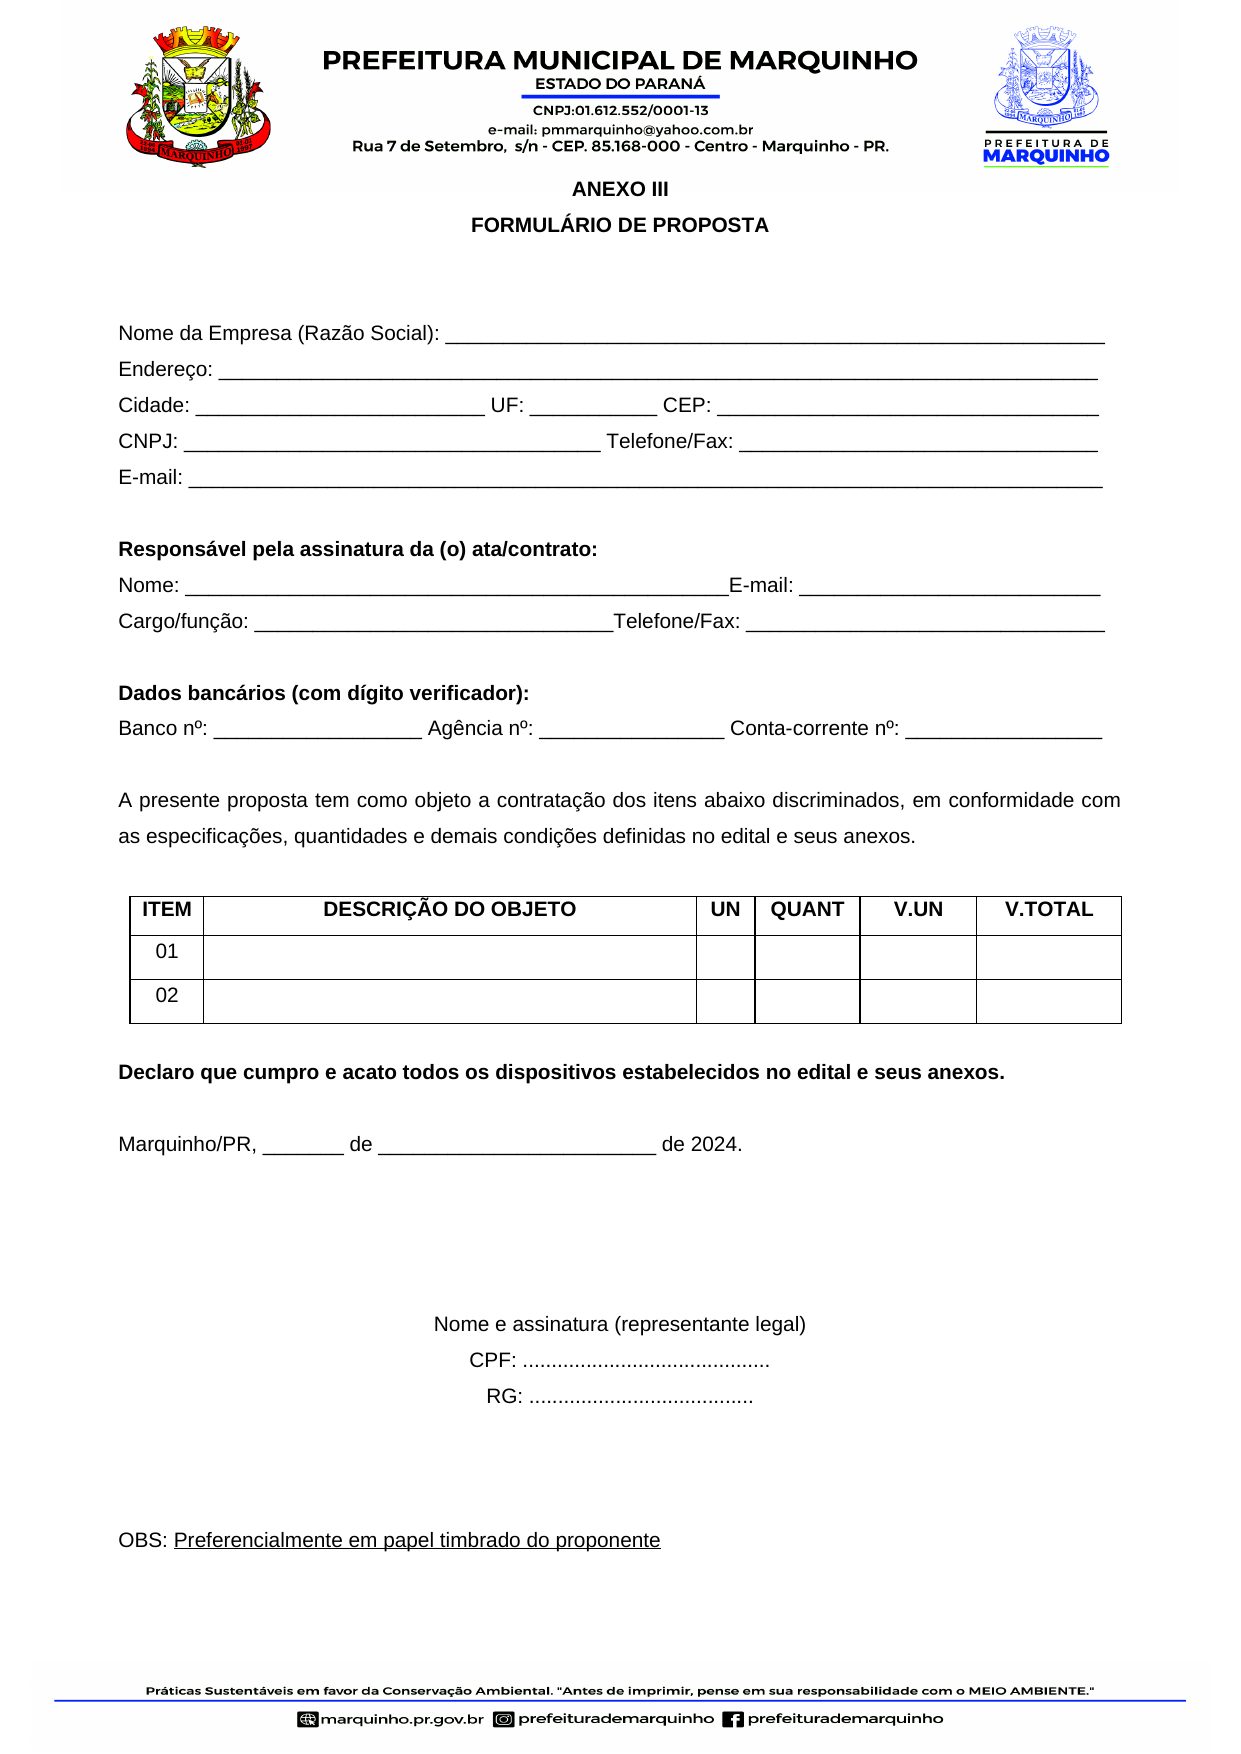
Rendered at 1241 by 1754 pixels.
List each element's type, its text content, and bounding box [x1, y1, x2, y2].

table_cell [204, 936, 696, 979]
text Marquinho/PR, _______ de ________________________ de 2024. [118, 1132, 1122, 1156]
table_cell [756, 980, 859, 1023]
text OBS: Preferencialmente em papel timbrado do proponente [118, 1527, 1122, 1551]
text Dados bancários (com dígito verificador): [118, 680, 1122, 704]
table_header ITEM [131, 897, 203, 935]
table_header QUANT [756, 897, 859, 935]
picture [30, 1659, 1210, 1753]
table_cell [204, 980, 696, 1023]
table_header V.UN [861, 897, 976, 935]
text Nome: _______________________________________________E-mail: __________________________ [118, 572, 1122, 596]
table_cell [697, 936, 754, 979]
table_cell [697, 980, 754, 1023]
table_header DESCRIÇÃO DO OBJETO [204, 897, 696, 935]
text Banco nº: __________________ Agência nº: ________________ Conta-corrente nº: _________________ [118, 716, 1122, 740]
text Cidade: _________________________ UF: ___________ CEP: _________________________________ [118, 393, 1122, 417]
table_cell [977, 936, 1121, 979]
picture [60, 0, 1181, 191]
table_cell 02 [131, 980, 203, 1023]
table_cell [861, 980, 976, 1023]
table_header V.TOTAL [977, 897, 1121, 935]
text Nome e assinatura (representante legal) [118, 1312, 1122, 1336]
table_cell [861, 936, 976, 979]
text CPF: ........................................... [118, 1348, 1122, 1372]
text E-mail: _______________________________________________________________________________ [118, 465, 1122, 489]
text FORMULÁRIO DE PROPOSTA [118, 213, 1122, 237]
text Responsável pela assinatura da (o) ata/contrato: [118, 537, 1122, 561]
text Endereço: ____________________________________________________________________________ [118, 357, 1122, 381]
text CNPJ: ____________________________________ Telefone/Fax: _______________________________ [118, 429, 1122, 453]
table_cell [977, 980, 1121, 1023]
text Nome da Empresa (Razão Social): _________________________________________________________ [118, 321, 1122, 345]
table_cell [756, 936, 859, 979]
table_cell 01 [131, 936, 203, 979]
table_header UN [697, 897, 754, 935]
text A presente proposta tem como objeto a contratação dos itens abaixo discriminados, em conformidade com as especificações, quantidades e demais condições definidas no edital e seus anexos. [118, 788, 1122, 848]
text RG: ....................................... [118, 1384, 1122, 1408]
text Declaro que cumpro e acato todos os dispositivos estabelecidos no edital e seus anexos. [118, 1060, 1122, 1084]
text ANEXO III [118, 177, 1122, 201]
text Cargo/função: _______________________________Telefone/Fax: _______________________________ [118, 608, 1122, 632]
